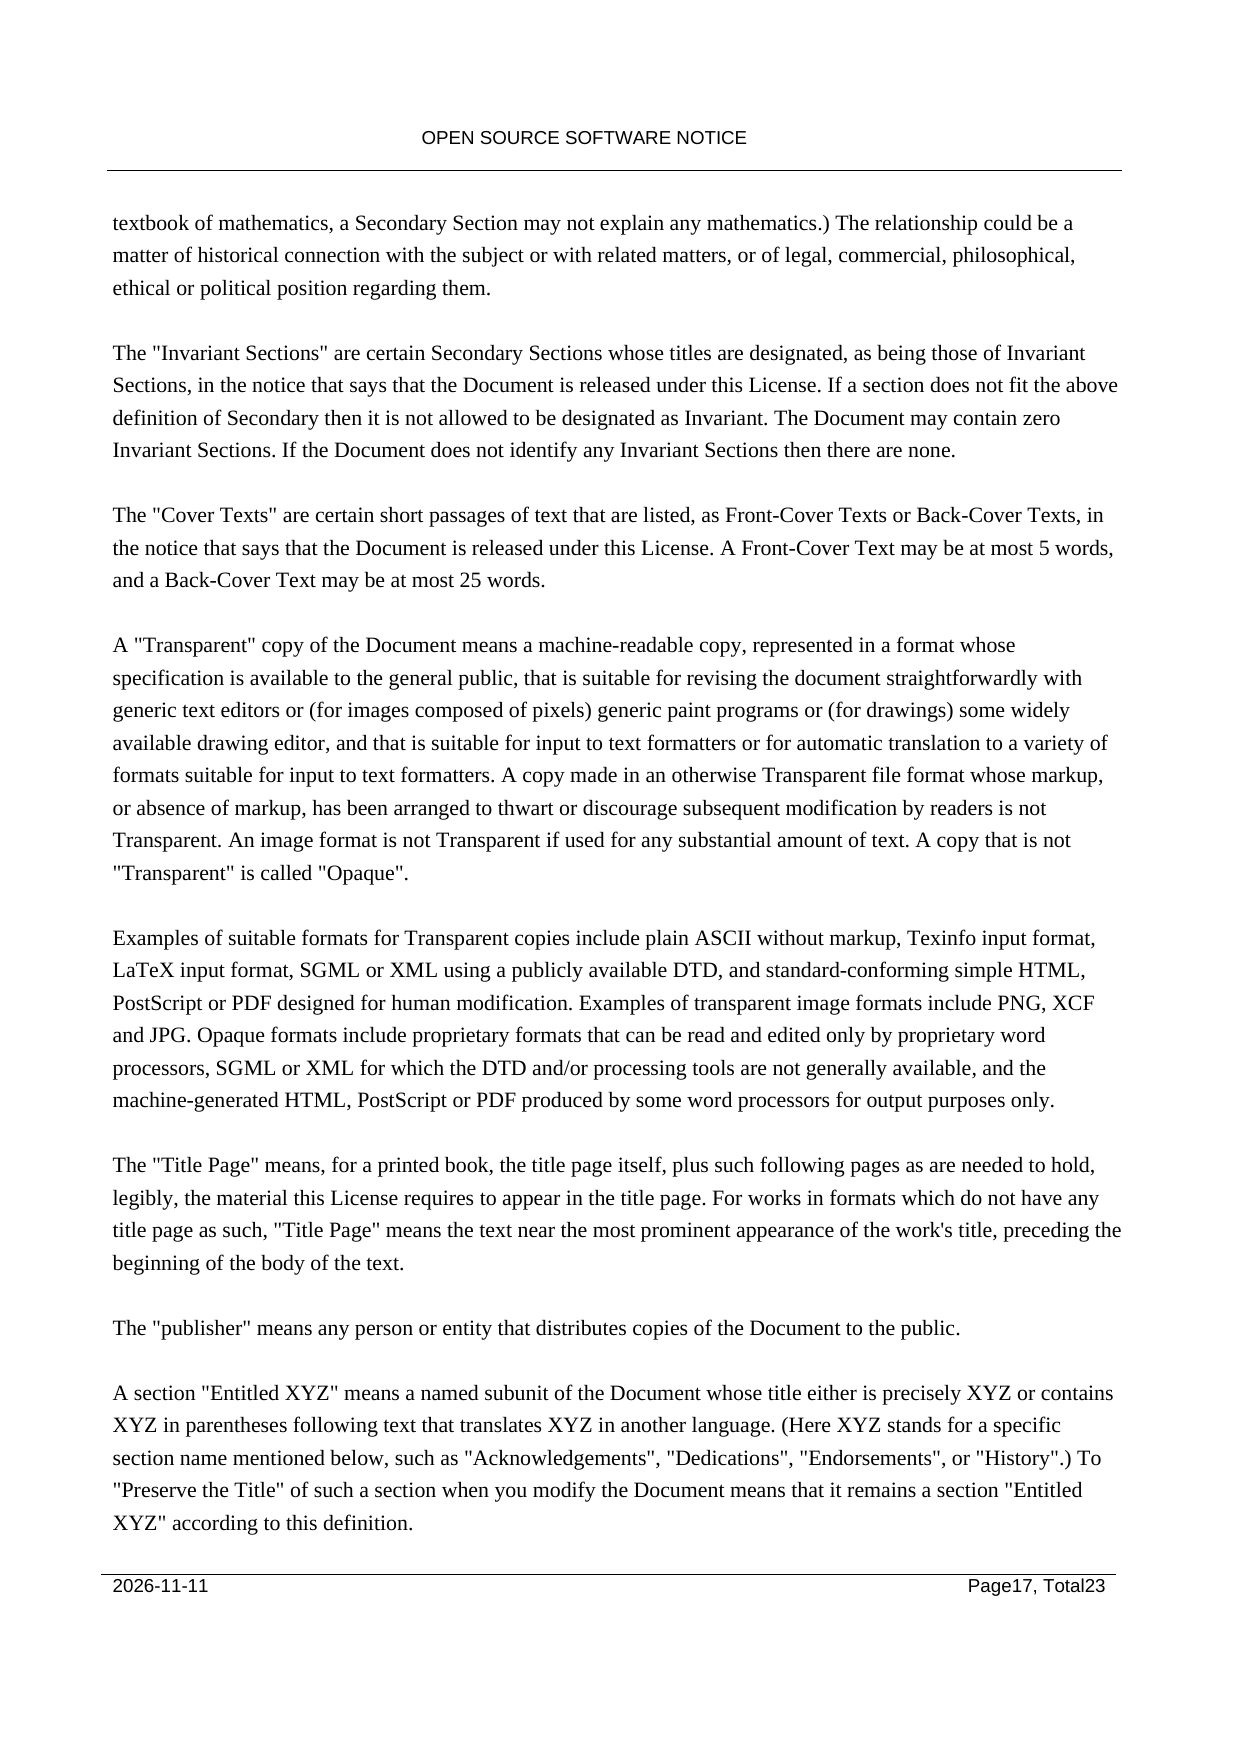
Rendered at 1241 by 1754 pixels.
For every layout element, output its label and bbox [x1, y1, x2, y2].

text [112, 206, 1128, 1539]
